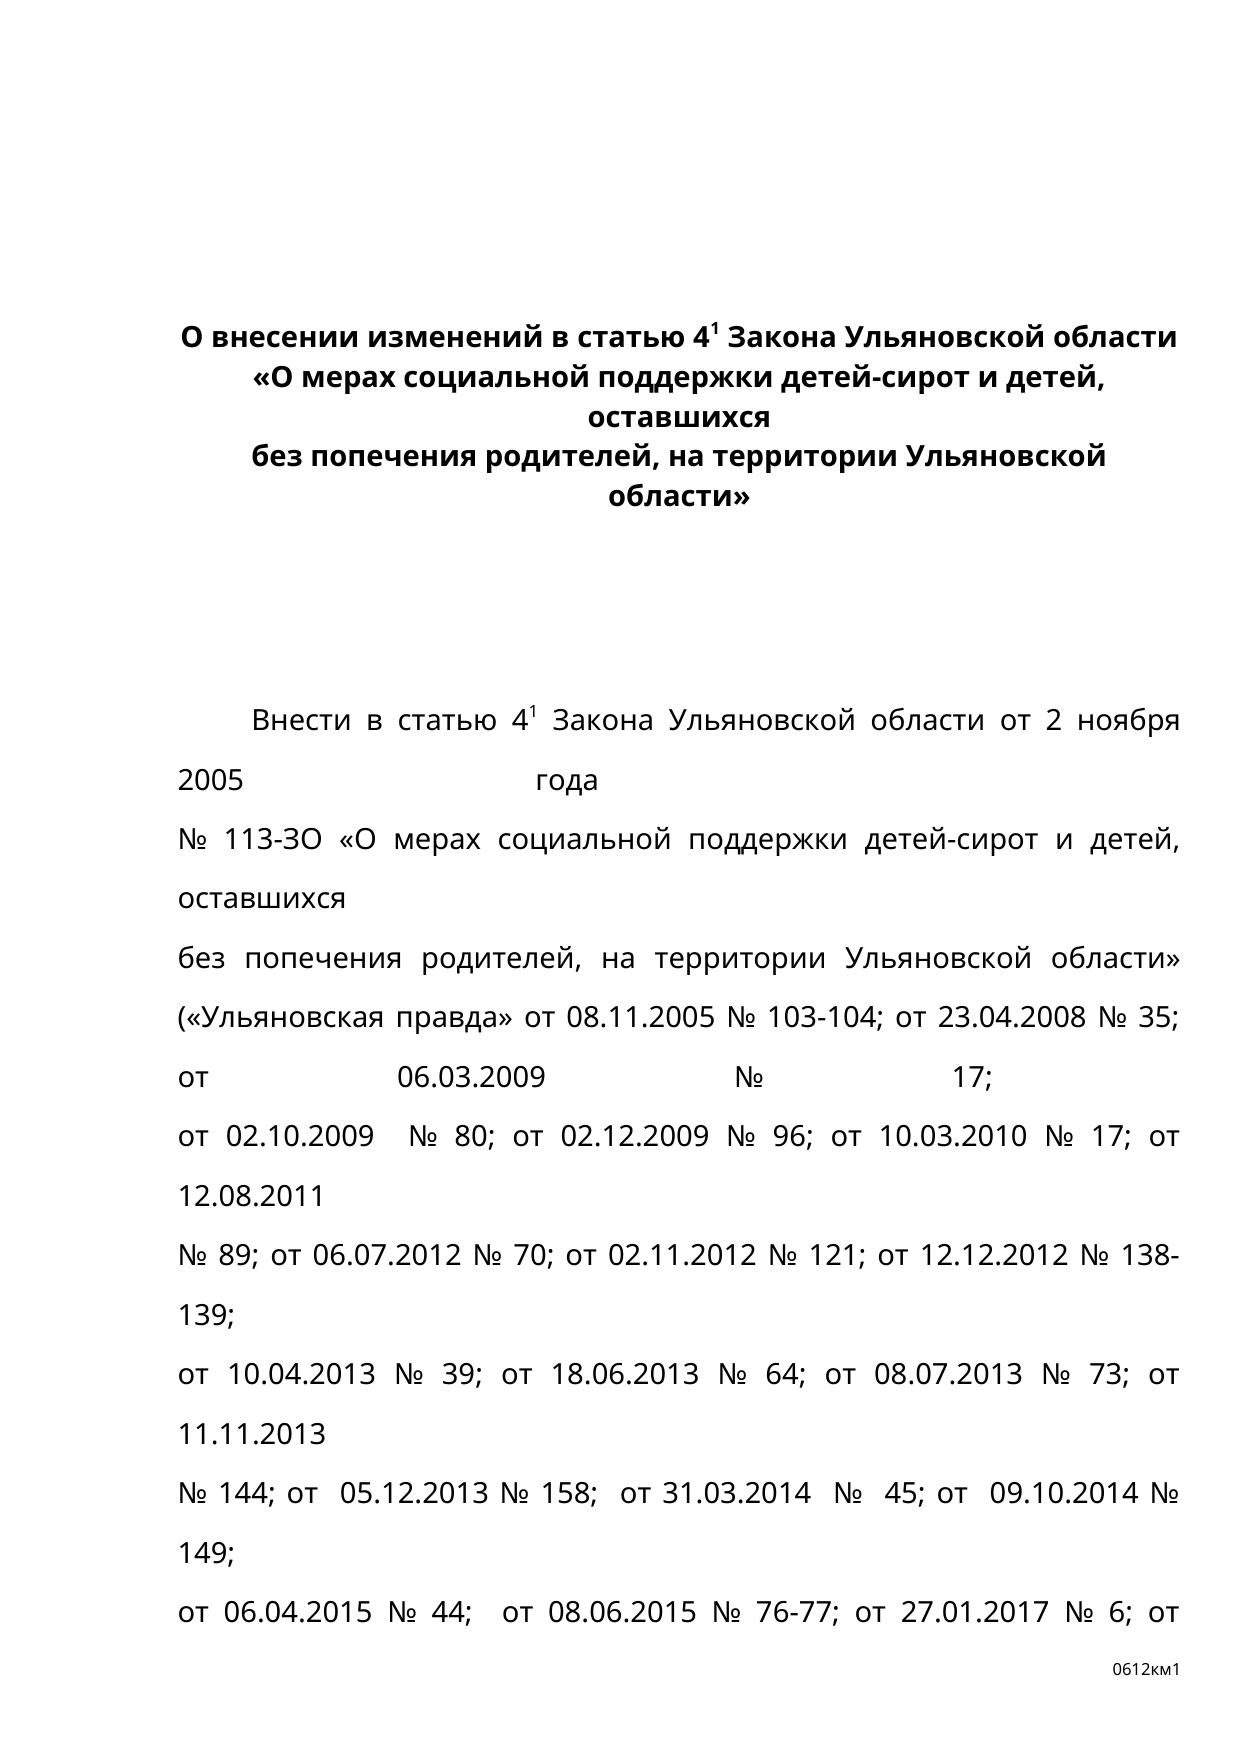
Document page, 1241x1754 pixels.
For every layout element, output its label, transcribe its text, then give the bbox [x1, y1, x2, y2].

text О внесении изменений в статью 41 Закона Ульяновской области [177, 317, 1181, 356]
text «О мерах социальной поддержки детей-сирот и детей, оставшихся [177, 356, 1181, 436]
text без попечения родителей, на территории Ульяновской области» [177, 436, 1181, 515]
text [177, 699, 1181, 1631]
